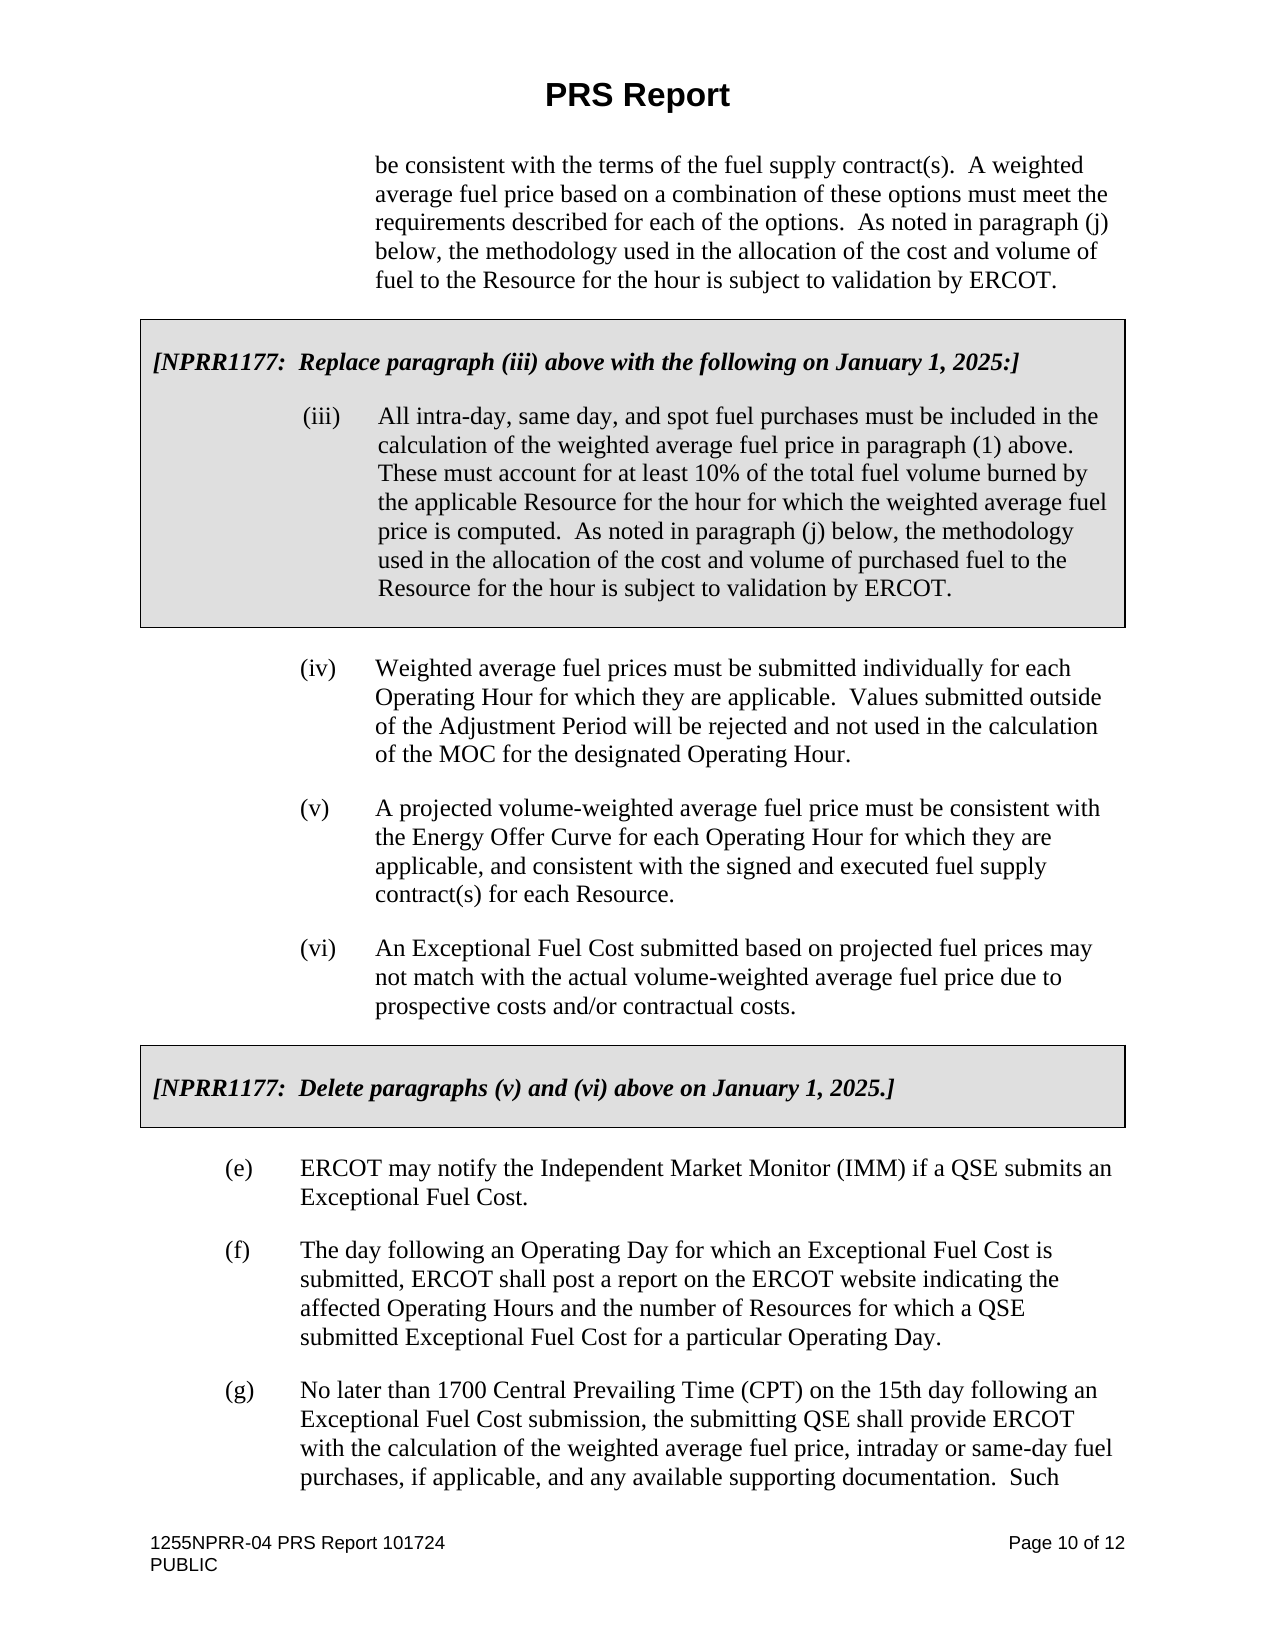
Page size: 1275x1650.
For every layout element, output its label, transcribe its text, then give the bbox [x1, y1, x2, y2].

text (f) The day following an Operating Day for which an Exceptional Fuel Cost is submitted, ERCOT shall post a report on the ERCOT website indicating the affected Operating Hours and the number of Resources for which a QSE submitted Exceptional Fuel Cost for a particular Operating Day. [225, 1235, 1125, 1350]
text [225, 1375, 1125, 1490]
text (vi) An Exceptional Fuel Cost submitted based on projected fuel prices may not match with the actual volume-weighted average fuel price due to prospective costs and/or contractual costs. [300, 933, 1125, 1019]
table_header [NPRR1177: Replace paragraph (iii) above with the following on January 1, 2025:] (iii) All intra-day, same day, and spot fuel purchases must be included in the calculation of the weighted average fuel price in paragraph (1) above. These must account for at least 10% of the total fuel volume burned by the applicable Resource for the hour for which the weighted average fuel price is computed. As noted in paragraph (j) below, the methodology used in the allocation of the cost and volume of purchased fuel to the Resource for the hour is subject to validation by ERCOT. [141, 320, 1124, 627]
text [300, 150, 1125, 294]
table_header [NPRR1177: Delete paragraphs (v) and (vi) above on January 1, 2025.] [141, 1046, 1124, 1127]
text (iv) Weighted average fuel prices must be submitted individually for each Operating Hour for which they are applicable. Values submitted outside of the Adjustment Period will be rejected and not used in the calculation of the MOC for the designated Operating Hour. [300, 653, 1125, 768]
text (e) ERCOT may notify the Independent Market Monitor (IMM) if a QSE submits an Exceptional Fuel Cost. [225, 1153, 1125, 1210]
text (v) A projected volume-weighted average fuel price must be consistent with the Energy Offer Curve for each Operating Hour for which they are applicable, and consistent with the signed and executed fuel supply contract(s) for each Resource. [300, 793, 1125, 908]
